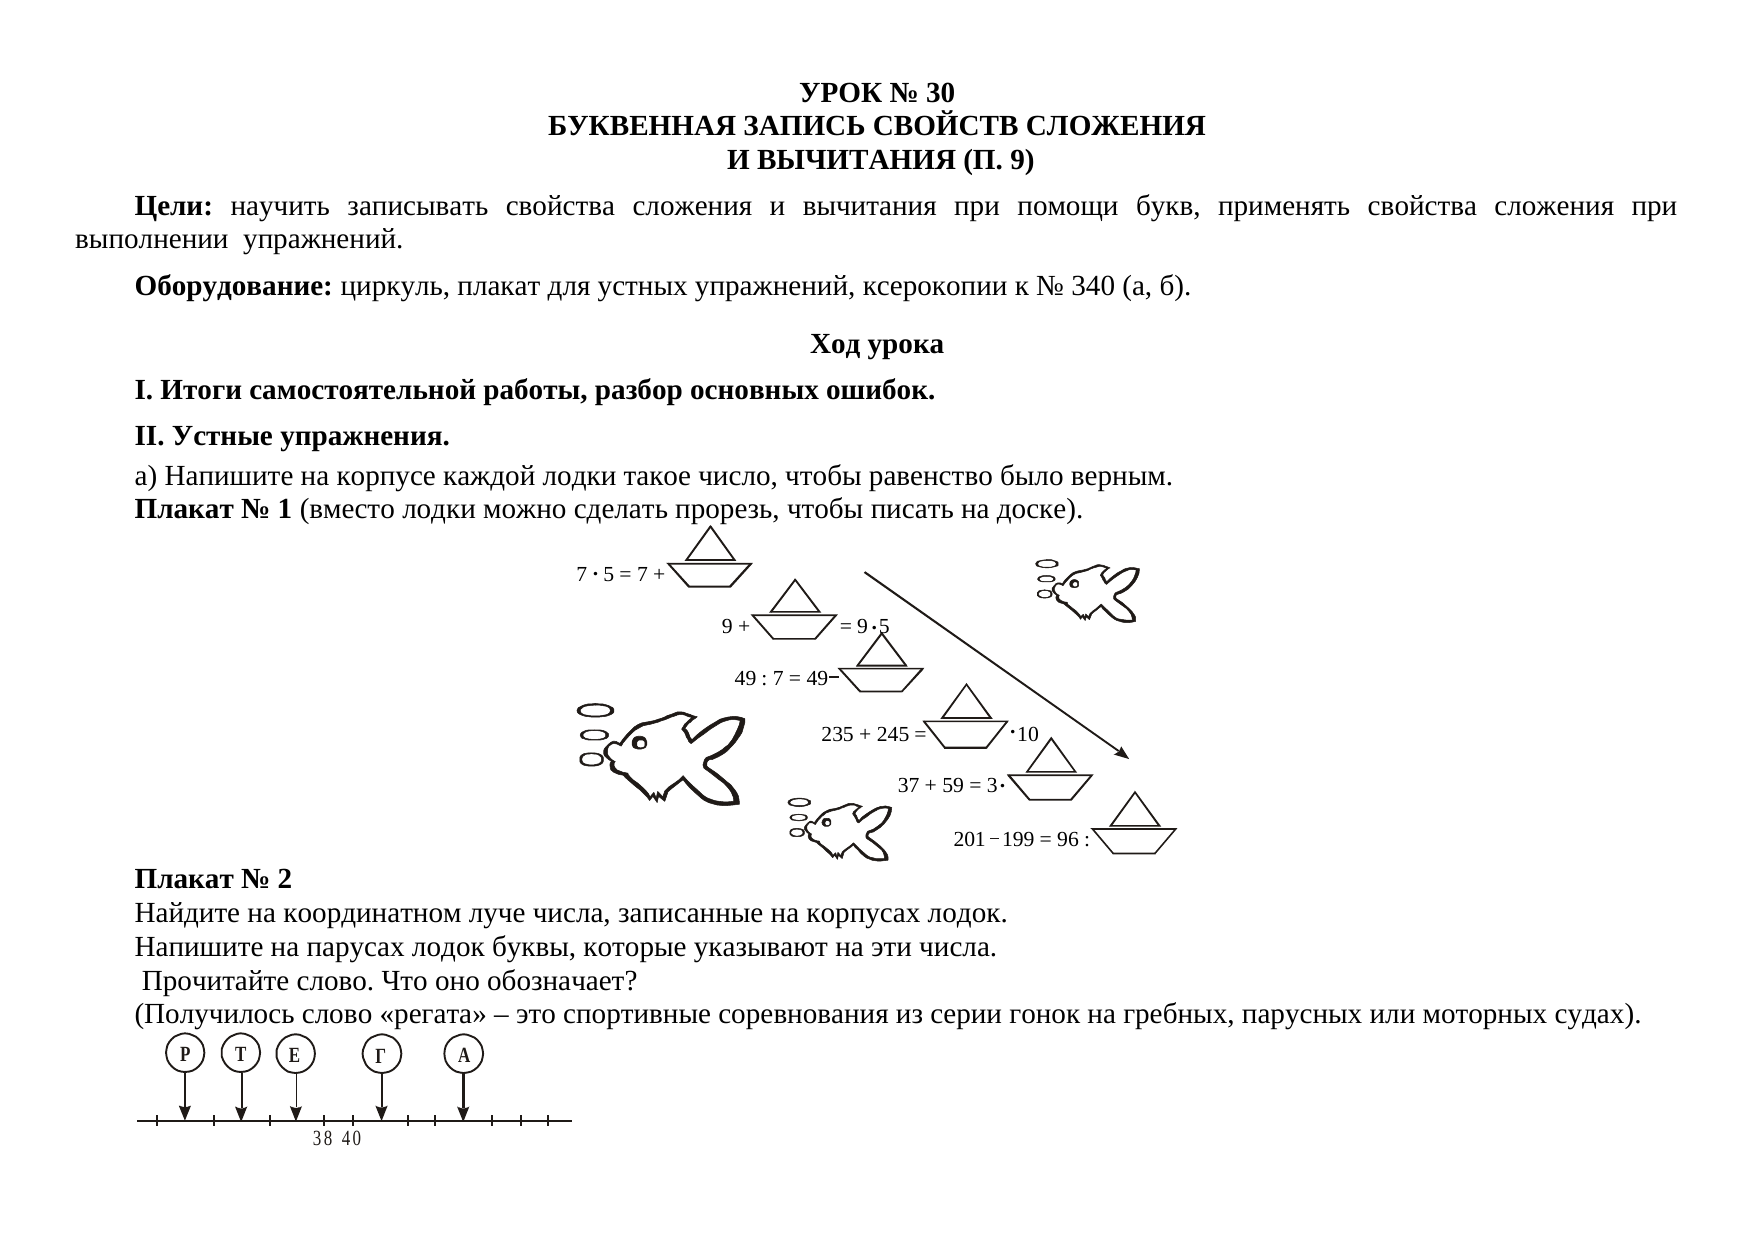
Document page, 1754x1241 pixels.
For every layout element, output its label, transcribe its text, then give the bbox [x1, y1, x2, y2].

text Ход урока [75, 326, 1679, 360]
text Урок № 30 Буквенная запись свойств сложения [75, 75, 1679, 142]
text Плакат № 2 [75, 861, 1679, 895]
text I. Итоги самостоятельной работы, разбор основных ошибок. [75, 372, 1679, 406]
text Найдите на координатном луче числа, записанные на корпусах лодок. [75, 895, 1679, 928]
text и вычитания (п. 9) [75, 142, 1679, 176]
text Цели: научить записывать свойства сложения и вычитания при помощи букв, применять свойства сложения при выполнении упражнений. [75, 188, 1679, 255]
text (Получилось слово «регата» – это спортивные соревнования из серии гонок на гребных, парусных или моторных судах). [75, 997, 1679, 1030]
text Оборудование: циркуль, плакат для устных упражнений, ксерокопии к № 340 (а, б). [75, 268, 1679, 301]
text II. Устные упражнения. [75, 418, 1679, 452]
text Напишите на парусах лодок буквы, которые указывают на эти числа. [75, 929, 1679, 962]
text Прочитайте слово. Что оно обозначает? [75, 963, 1679, 996]
text а) Напишите на корпусе каждой лодки такое число, чтобы равенство было верным. [75, 458, 1679, 492]
text Плакат № 1 (вместо лодки можно сделать прорезь, чтобы писать на доске). [75, 492, 1679, 525]
